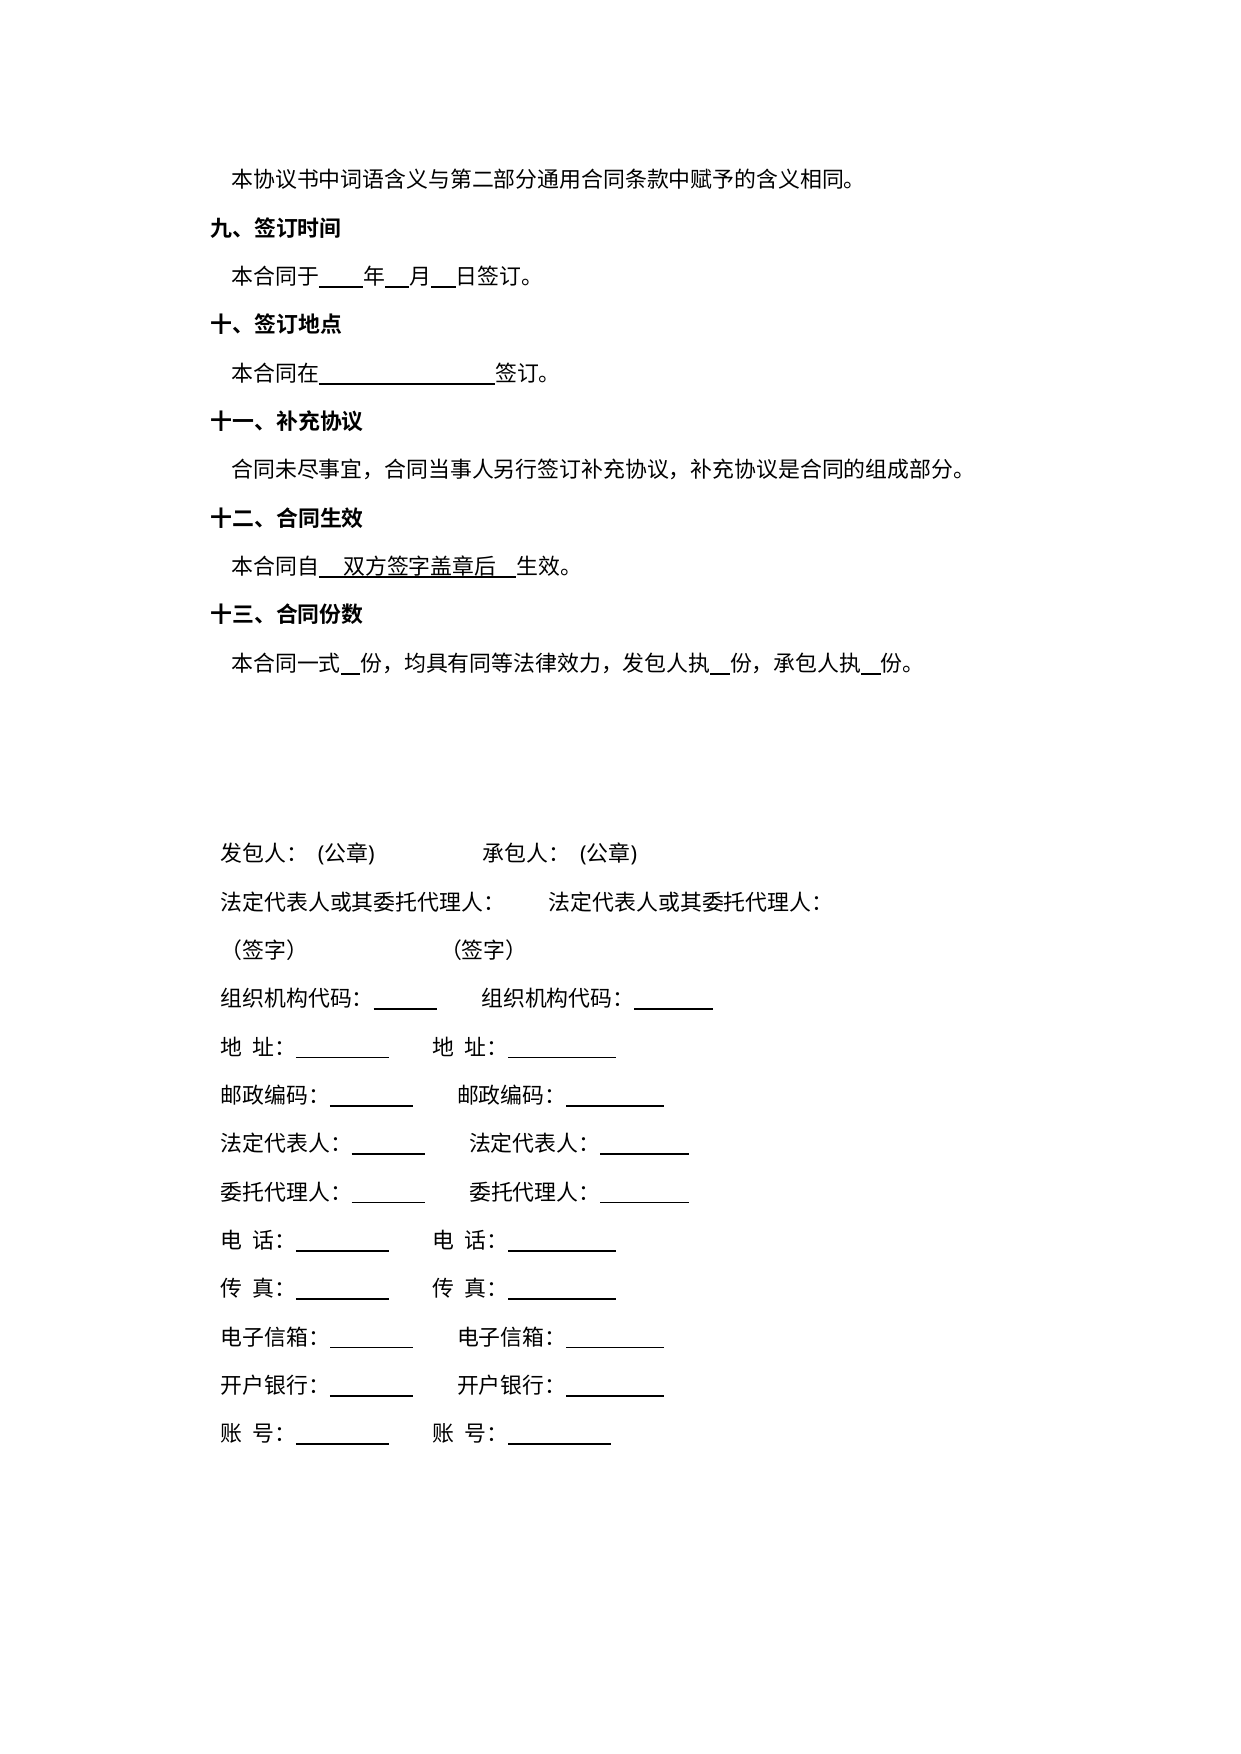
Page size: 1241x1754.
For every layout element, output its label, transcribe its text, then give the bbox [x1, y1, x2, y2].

text 十二、合同生效 [187, 500, 1053, 533]
text 合同未尽事宜，合同当事人另行签订补充协议，补充协议是合同的组成部分。 [187, 452, 1053, 484]
text 本合同在 签订。 [187, 355, 1053, 388]
text 本协议书中词语含义与第二部分通用合同条款中赋予的含义相同。 [187, 162, 1053, 194]
text 发包人： (公章) 承包人： (公章) [187, 836, 1053, 868]
text 十、签订地点 [187, 307, 1053, 339]
text 电子信箱： 电子信箱： [187, 1319, 1053, 1352]
text 开户银行： 开户银行： [187, 1367, 1053, 1400]
text 十一、补充协议 [187, 404, 1053, 436]
text 委托代理人： 委托代理人： [187, 1174, 1053, 1207]
text 法定代表人或其委托代理人： 法定代表人或其委托代理人： [187, 884, 1053, 917]
text 十三、合同份数 [187, 597, 1053, 629]
text （签字） （签字） [187, 932, 1053, 965]
text 电 话： 电 话： [187, 1222, 1053, 1255]
text 地 址： 地 址： [187, 1029, 1053, 1062]
text 本合同于 年 月 日签订。 [187, 259, 1053, 291]
text 九、签订时间 [187, 210, 1053, 243]
text 账 号： 账 号： [187, 1416, 1053, 1448]
text 本合同一式 份，均具有同等法律效力，发包人执 份，承包人执 份。 [209, 645, 1053, 678]
text 法定代表人： 法定代表人： [187, 1126, 1053, 1158]
text 传 真： 传 真： [187, 1271, 1053, 1303]
text 邮政编码： 邮政编码： [187, 1077, 1053, 1110]
text 本合同自 双方签字盖章后 生效。 [187, 549, 1053, 581]
text 组织机构代码： 组织机构代码： [187, 981, 1053, 1013]
